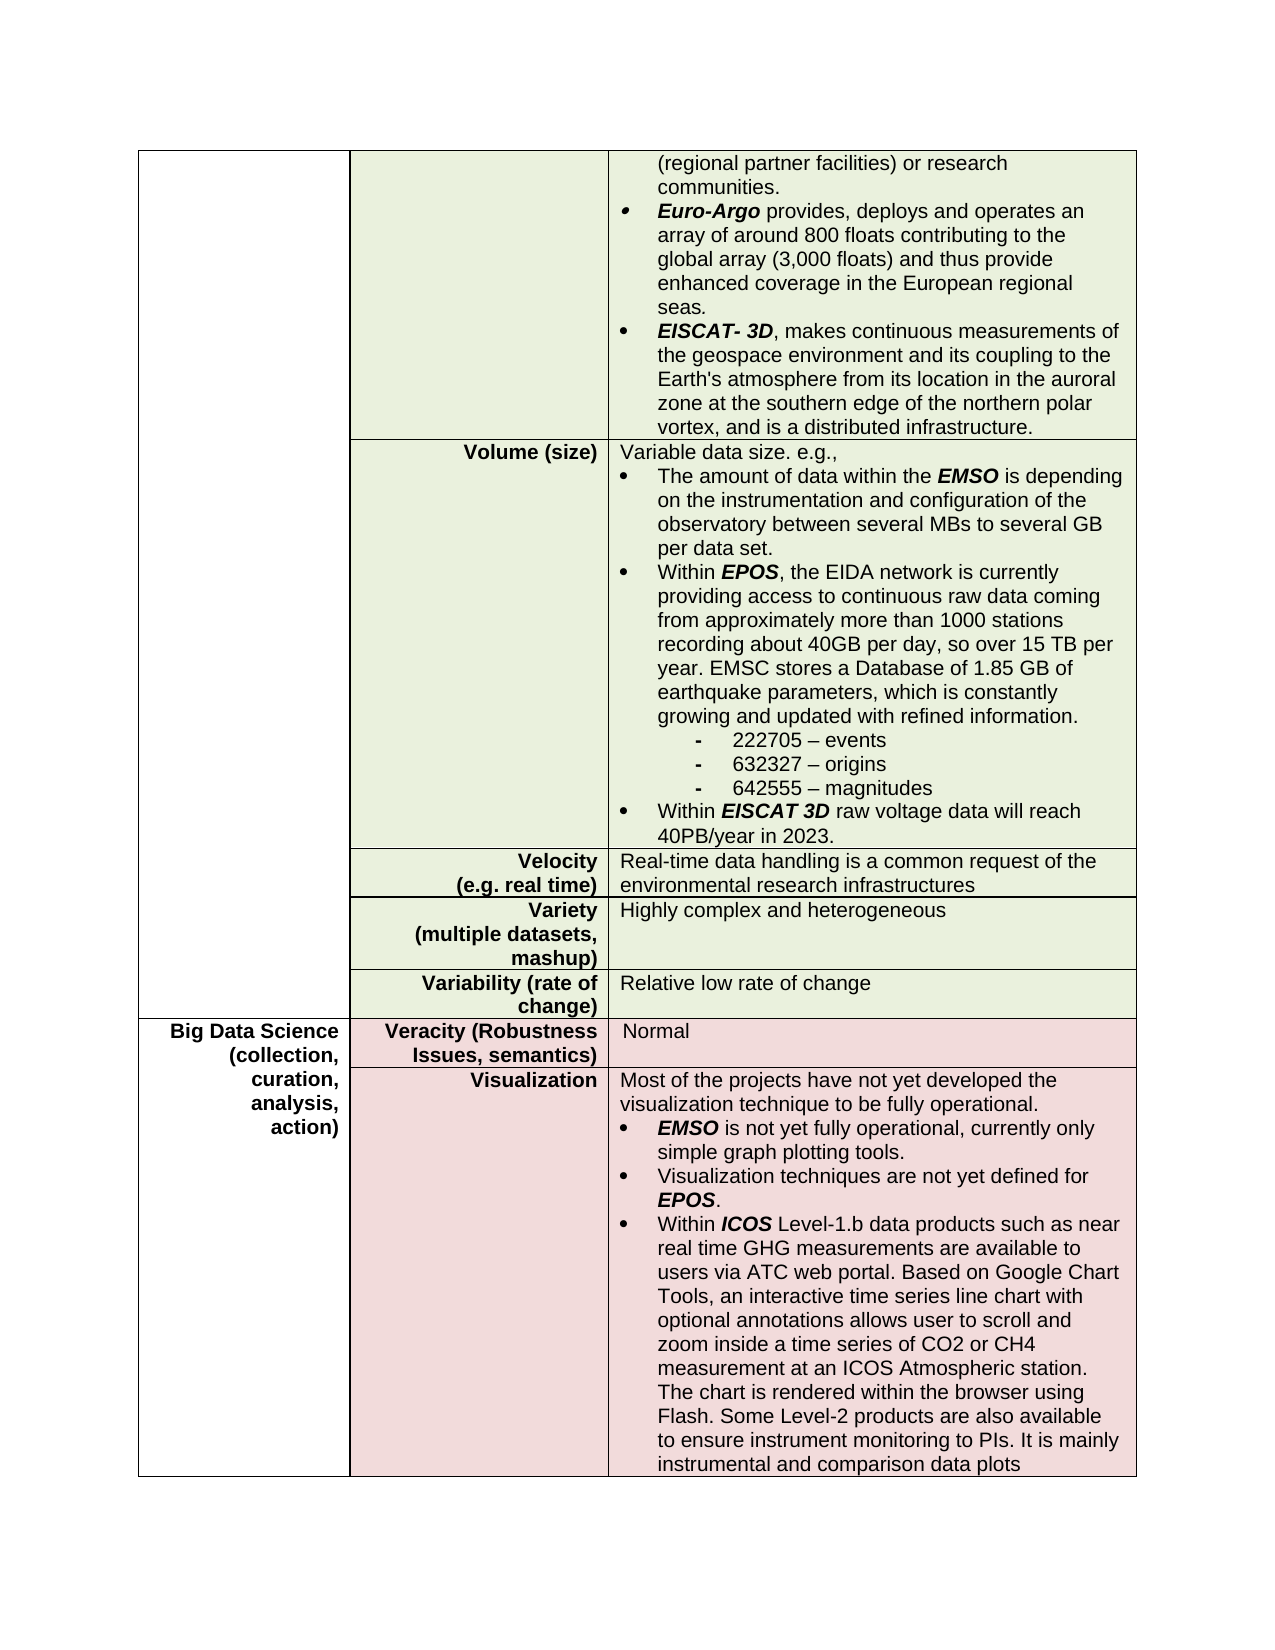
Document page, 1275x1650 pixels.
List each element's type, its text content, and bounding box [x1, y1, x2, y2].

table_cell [609, 1068, 1136, 1476]
table_cell Variety (multiple datasets, mashup) [351, 898, 608, 969]
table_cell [351, 151, 608, 439]
table_cell Big Data Science (collection, curation, analysis, action) [139, 1019, 349, 1476]
table_cell Visualization [351, 1068, 608, 1476]
table_cell Veracity (Robustness Issues, semantics) [351, 1019, 608, 1067]
table_cell Variability (rate of change) [351, 970, 608, 1018]
table_cell Relative low rate of change [609, 970, 1136, 1018]
table_cell Velocity (e.g. real time) [351, 849, 608, 896]
table_cell Volume (size) [351, 440, 608, 847]
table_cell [139, 151, 349, 1018]
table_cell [609, 151, 1136, 439]
table_cell Highly complex and heterogeneous [609, 898, 1136, 969]
table_cell Real-time data handling is a common request of the environmental research infrastructures [609, 849, 1136, 896]
table_cell Variable data size. e.g., The amount of data within the EMSO is depending on the instrumentation and configuration of the observatory between several MBs to several GB per data set. Within EPOS, the EIDA network is currently providing access to continuous raw data coming from approximately more than 1000 stations recording about 40GB per day, so over 15 TB per year. EMSC stores a Database of 1.85 GB of earthquake parameters, which is constantly growing and updated with refined information. 222705 – events 632327 – origins 642555 – magnitudes Within EISCAT 3D raw voltage data will reach 40PB/year in 2023. [609, 440, 1136, 847]
table_cell Normal [609, 1019, 1136, 1067]
